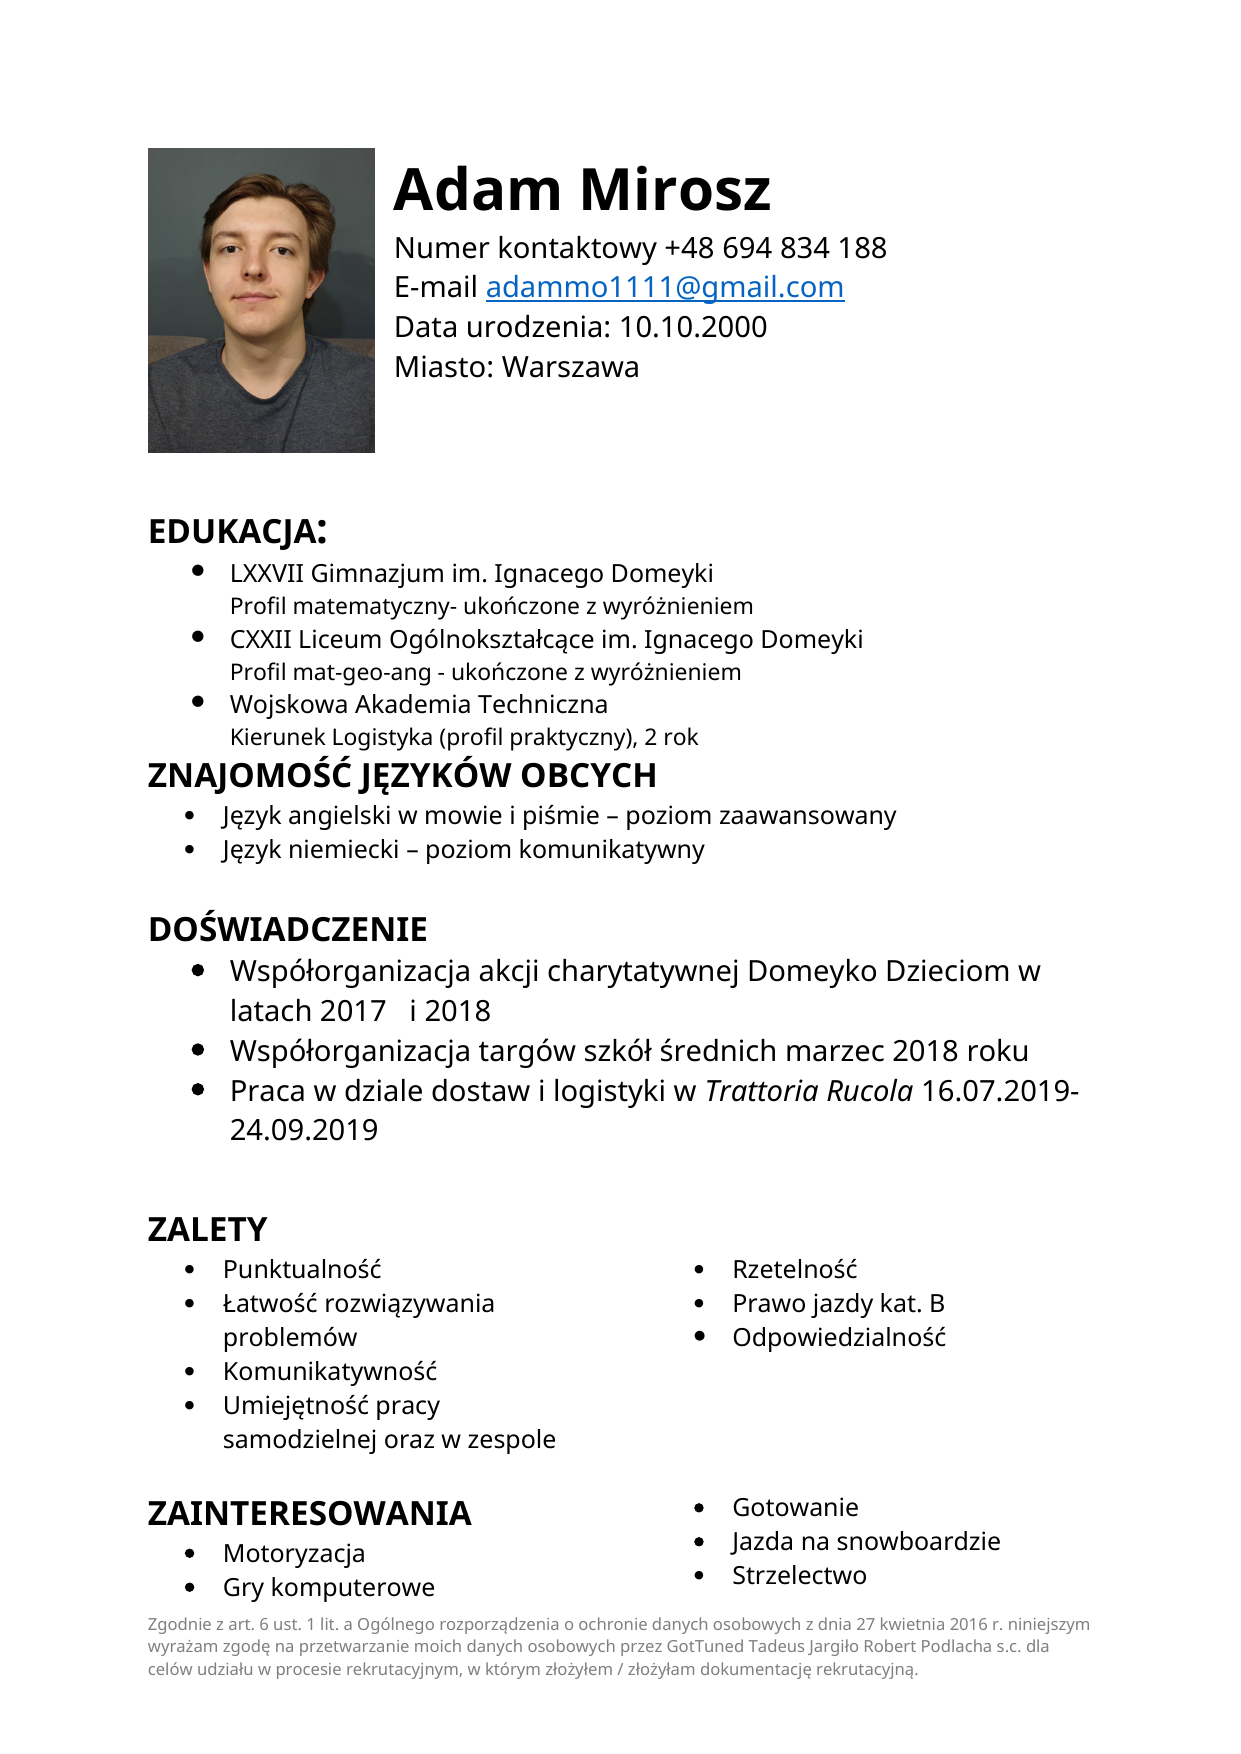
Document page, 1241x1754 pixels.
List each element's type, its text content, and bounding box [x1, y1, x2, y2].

list Strzelectwo [694, 1558, 1093, 1592]
list Współorganizacja akcji charytatywnej Domeyko Dzieciom w latach 2017 i 2018 [192, 951, 1093, 1030]
list Praca w dziale dostaw i logistyki w Trattoria Rucola 16.07.2019-24.09.2019 [192, 1070, 1093, 1149]
list Punktualność [185, 1251, 583, 1285]
list Komunikatywność [185, 1353, 583, 1388]
list Język angielski w mowie i piśmie – poziom zaawansowany [185, 797, 1093, 832]
list Wojskowa Akademia Techniczna [192, 687, 1093, 721]
text Miasto: Warszawa [375, 346, 1093, 386]
text Numer kontaktowy +48 694 834 188 [375, 227, 1093, 267]
list Prawo jazdy kat. B [694, 1285, 1093, 1319]
list Kierunek Logistyka (profil praktyczny), 2 rok [229, 721, 1093, 752]
list Gotowanie [694, 1490, 1093, 1524]
text Data urodzenia: 10.10.2000 [375, 306, 1093, 346]
text DOŚWIADCZENIE [148, 905, 1093, 951]
list Współorganizacja targów szkół średnich marzec 2018 roku [192, 1030, 1093, 1070]
picture [148, 148, 375, 453]
text EDUKACJA: [148, 499, 1093, 556]
list Umiejętność pracy samodzielnej oraz w zespole [185, 1388, 583, 1456]
list LXXVII Gimnazjum im. Ignacego Domeyki [192, 556, 1093, 590]
list Profil mat-geo-ang - ukończone z wyróżnieniem [229, 656, 1093, 687]
list Motoryzacja [185, 1535, 583, 1569]
text Adam Mirosz [375, 148, 1093, 227]
list CXXII Liceum Ogólnokształcące im. Ignacego Domeyki [192, 621, 1093, 656]
list Jazda na snowboardzie [694, 1524, 1093, 1558]
text E-mail adammo1111@gmail.com [375, 267, 1093, 306]
text ZALETY [148, 1206, 1093, 1251]
list Odpowiedzialność [694, 1319, 1093, 1353]
list Łatwość rozwiązywania problemów [185, 1285, 583, 1353]
text ZAINTERESOWANIA [148, 1490, 583, 1535]
list Gry komputerowe [185, 1569, 583, 1603]
text ZNAJOMOŚĆ JĘZYKÓW OBCYCH [148, 752, 1093, 797]
list Język niemiecki – poziom komunikatywny [185, 832, 1093, 866]
list Rzetelność [694, 1251, 1093, 1285]
list Profil matematyczny- ukończone z wyróżnieniem [229, 590, 1093, 621]
